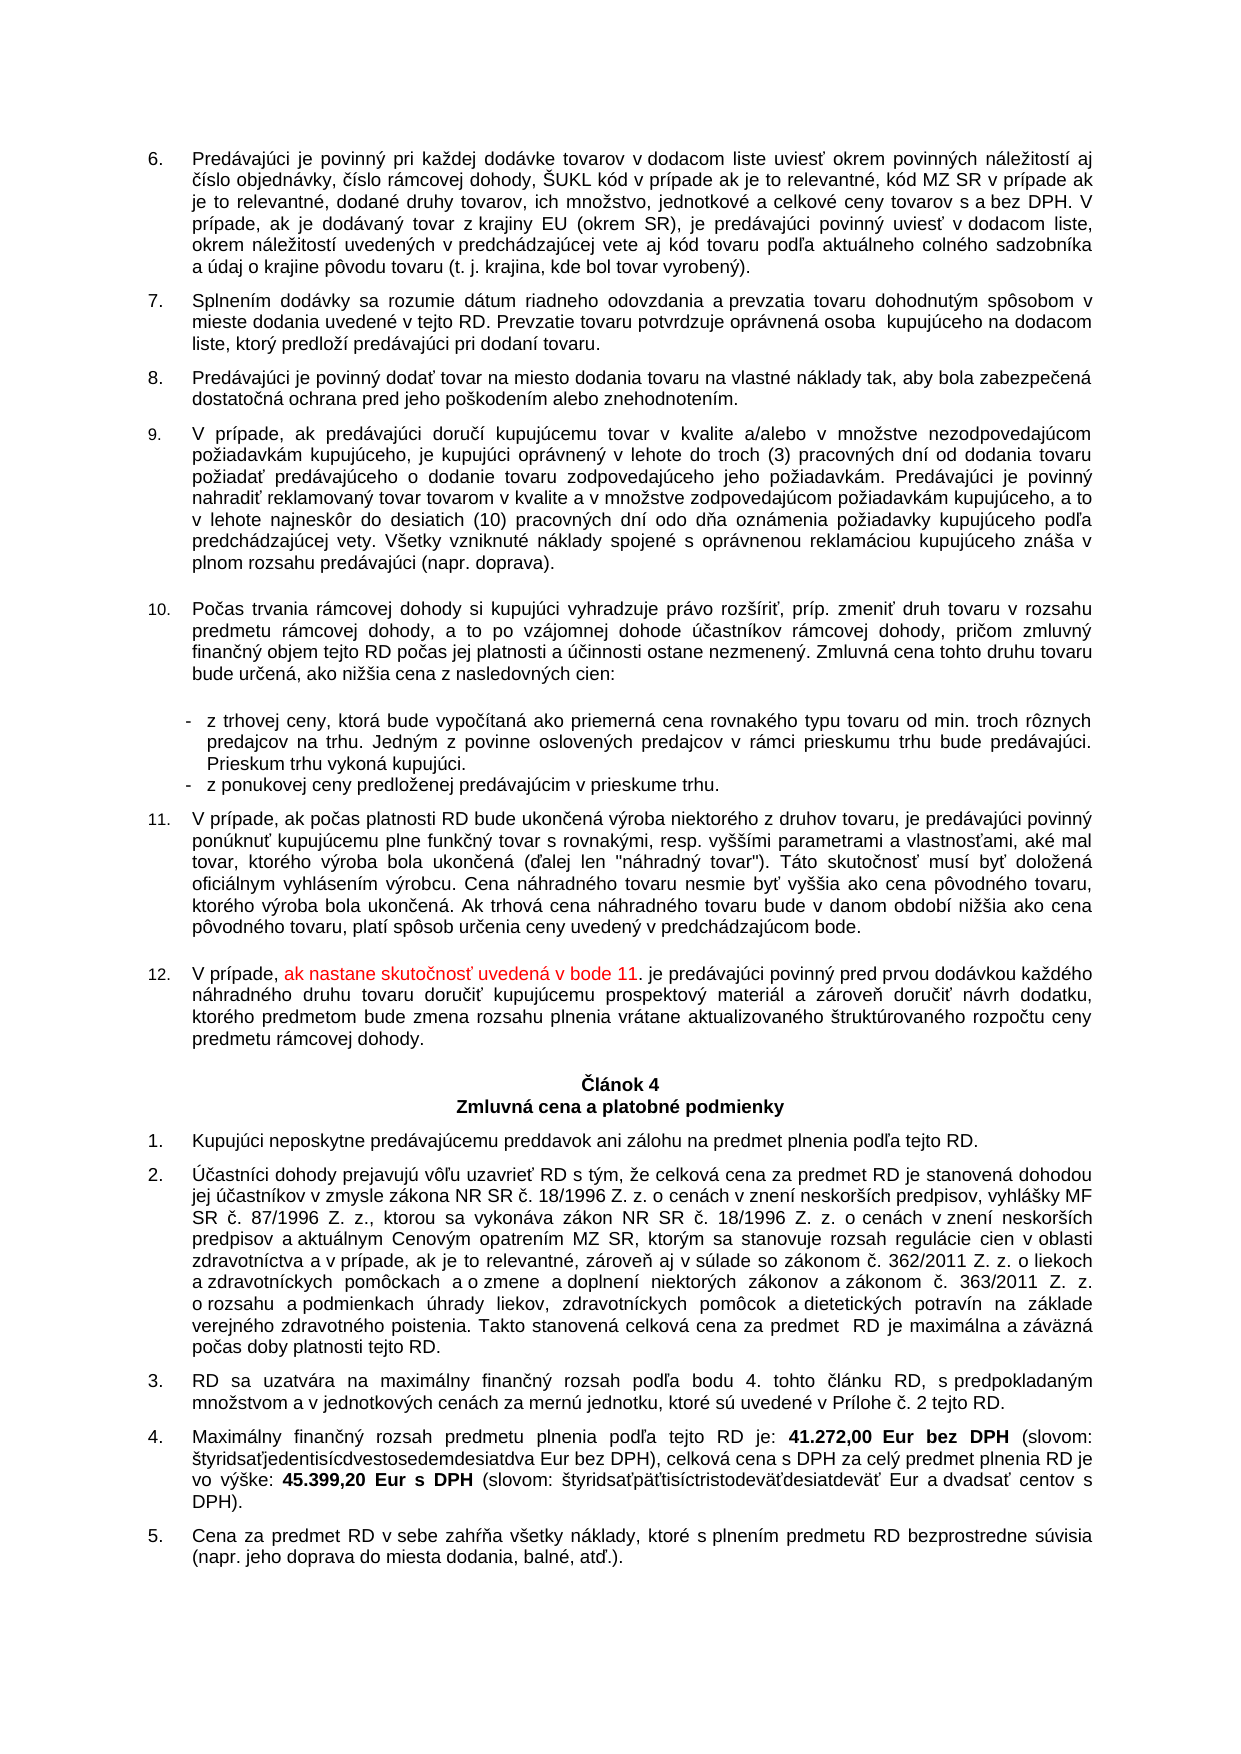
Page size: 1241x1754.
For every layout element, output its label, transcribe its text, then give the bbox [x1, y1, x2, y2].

list Predávajúci je povinný dodať tovar na miesto dodania tovaru na vlastné náklady tak, aby bola zabezpečená dostatočná ochrana pred jeho poškodením alebo znehodnotením. [148, 367, 1093, 410]
list Počas trvania rámcovej dohody si kupujúci vyhradzuje právo rozšíriť, príp. zmeniť druh tovaru v rozsahu predmetu rámcovej dohody, a to po vzájomnej dohode účastníkov rámcovej dohody, pričom zmluvný finančný objem tejto RD počas jej platnosti a účinnosti ostane nezmenený. Zmluvná cena tohto druhu tovaru bude určená, ako nižšia cena z nasledovných cien: [148, 598, 1093, 684]
list V prípade, ak nastane skutočnosť uvedená v bode 11. je predávajúci povinný pred prvou dodávkou každého náhradného druhu tovaru doručiť kupujúcemu prospektový materiál a zároveň doručiť návrh dodatku, ktorého predmetom bude zmena rozsahu plnenia vrátane aktualizovaného štruktúrovaného rozpočtu ceny predmetu rámcovej dohody. [148, 963, 1093, 1049]
list Maximálny finančný rozsah predmetu plnenia podľa tejto RD je: 41.272,00 Eur bez DPH (slovom: štyridsaťjedentisícdvestosedemdesiatdva Eur bez DPH), celková cena s DPH za celý predmet plnenia RD je vo výške: 45.399,20 Eur s DPH (slovom: štyridsaťpäťtisíctristodeväťdesiatdeväť Eur a dvadsať centov s DPH). [148, 1426, 1093, 1512]
list V prípade, ak počas platnosti RD bude ukončená výroba niektorého z druhov tovaru, je predávajúci povinný ponúknuť kupujúcemu plne funkčný tovar s rovnakými, resp. vyššími parametrami a vlastnosťami, aké mal tovar, ktorého výroba bola ukončená (ďalej len "náhradný tovar"). Táto skutočnosť musí byť doložená oficiálnym vyhlásením výrobcu. Cena náhradného tovaru nesmie byť vyššia ako cena pôvodného tovaru, ktorého výroba bola ukončená. Ak trhová cena náhradného tovaru bude v danom období nižšia ako cena pôvodného tovaru, platí spôsob určenia ceny uvedený v predchádzajúcom bode. [148, 808, 1093, 938]
list RD sa uzatvára na maximálny finančný rozsah podľa bodu 4. tohto článku RD, s predpokladaným množstvom a v jednotkových cenách za mernú jednotku, ktoré sú uvedené v Prílohe č. 2 tejto RD. [148, 1370, 1093, 1413]
list Kupujúci neposkytne predávajúcemu preddavok ani zálohu na predmet plnenia podľa tejto RD. [148, 1129, 1093, 1151]
list Predávajúci je povinný pri každej dodávke tovarov v dodacom liste uviesť okrem povinných náležitostí aj číslo objednávky, číslo rámcovej dohody, ŠUKL kód v prípade ak je to relevantné, kód MZ SR v prípade ak je to relevantné, dodané druhy tovarov, ich množstvo, jednotkové a celkové ceny tovarov s a bez DPH. V prípade, ak je dodávaný tovar z krajiny EU (okrem SR), je predávajúci povinný uviesť v dodacom liste, okrem náležitostí uvedených v predchádzajúcej vete aj kód tovaru podľa aktuálneho colného sadzobníka a údaj o krajine pôvodu tovaru (t. j. krajina, kde bol tovar vyrobený). [148, 148, 1093, 277]
list Účastníci dohody prejavujú vôľu uzavrieť RD s tým, že celková cena za predmet RD je stanovená dohodou jej účastníkov v zmysle zákona NR SR č. 18/1996 Z. z. o cenách v znení neskorších predpisov, vyhlášky MF SR č. 87/1996 Z. z., ktorou sa vykonáva zákon NR SR č. 18/1996 Z. z. o cenách v znení neskorších predpisov a aktuálnym Cenovým opatrením MZ SR, ktorým sa stanovuje rozsah regulácie cien v oblasti zdravotníctva a v prípade, ak je to relevantné, zároveň aj v súlade so zákonom č. 362/2011 Z. z. o liekoch a zdravotníckych pomôckach a o zmene a doplnení niektorých zákonov a zákonom č. 363/2011 Z. z. o rozsahu a podmienkach úhrady liekov, zdravotníckych pomôcok a dietetických potravín na základe verejného zdravotného poistenia. Takto stanovená celková cena za predmet RD je maximálna a záväzná počas doby platnosti tejto RD. [148, 1163, 1093, 1358]
text Článok 4 [148, 1074, 1093, 1095]
text Zmluvná cena a platobné podmienky [148, 1095, 1093, 1117]
list - z ponukovej ceny predloženej predávajúcim v prieskume trhu. [185, 774, 1093, 796]
list V prípade, ak predávajúci doručí kupujúcemu tovar v kvalite a/alebo v množstve nezodpovedajúcom požiadavkám kupujúceho, je kupujúci oprávnený v lehote do troch (3) pracovných dní od dodania tovaru požiadať predávajúceho o dodanie tovaru zodpovedajúceho jeho požiadavkám. Predávajúci je povinný nahradiť reklamovaný tovar tovarom v kvalite a v množstve zodpovedajúcom požiadavkám kupujúceho, a to v lehote najneskôr do desiatich (10) pracovných dní odo dňa oznámenia požiadavky kupujúceho podľa predchádzajúcej vety. Všetky vzniknuté náklady spojené s oprávnenou reklamáciou kupujúceho znáša v plnom rozsahu predávajúci (napr. doprava). [148, 422, 1093, 573]
list - z trhovej ceny, ktorá bude vypočítaná ako priemerná cena rovnakého typu tovaru od min. troch rôznych predajcov na trhu. Jedným z povinne oslovených predajcov v rámci prieskumu trhu bude predávajúci. Prieskum trhu vykoná kupujúci. [185, 709, 1093, 774]
list Cena za predmet RD v sebe zahŕňa všetky náklady, ktoré s plnením predmetu RD bezprostredne súvisia (napr. jeho doprava do miesta dodania, balné, atď.). [148, 1524, 1093, 1568]
list Splnením dodávky sa rozumie dátum riadneho odovzdania a prevzatia tovaru dohodnutým spôsobom v mieste dodania uvedené v tejto RD. Prevzatie tovaru potvrdzuje oprávnená osoba kupujúceho na dodacom liste, ktorý predloží predávajúci pri dodaní tovaru. [148, 289, 1093, 354]
